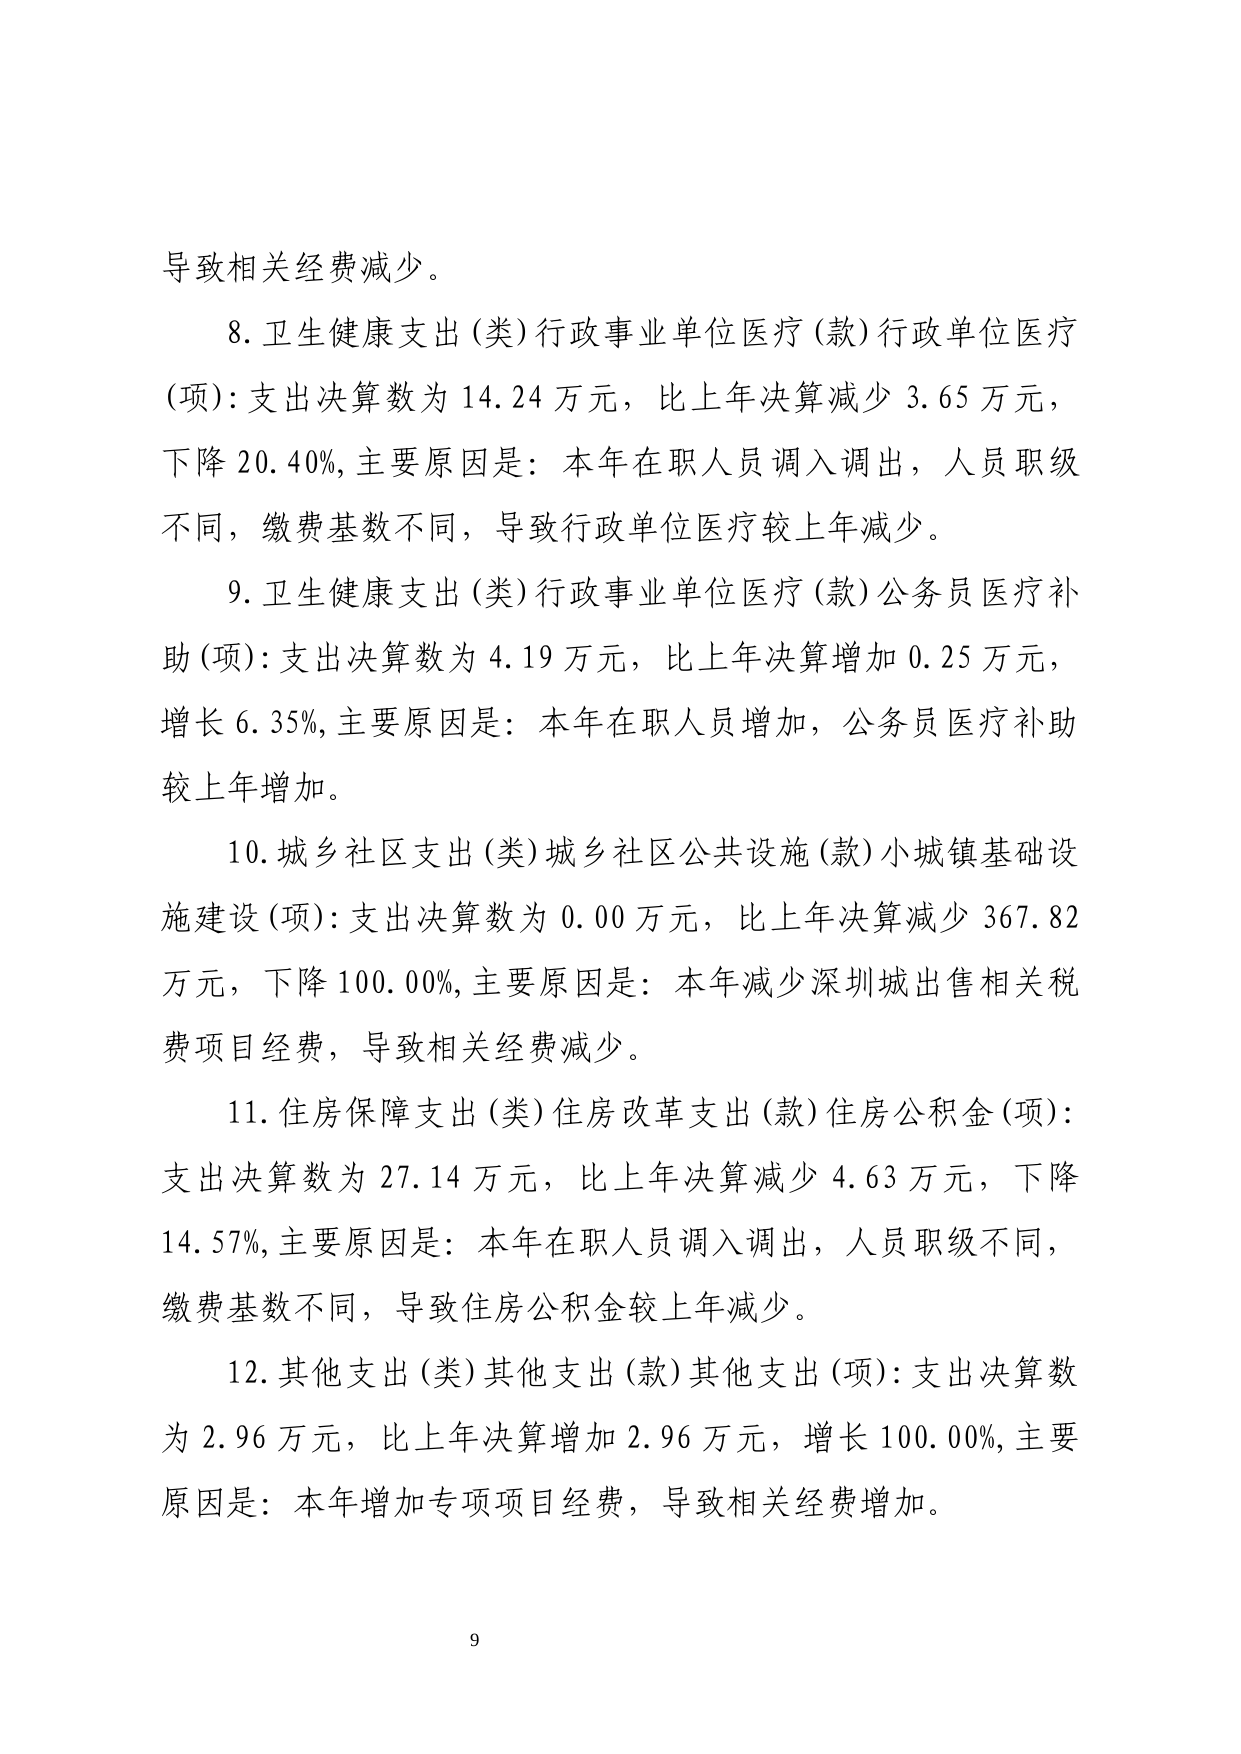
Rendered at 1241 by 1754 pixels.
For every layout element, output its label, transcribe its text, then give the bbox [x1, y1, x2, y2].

text 11.住房保障支出(类)住房改革支出(款)住房公积金(项):支出决算数为27.14万元，比上年决算减少4.63万元，下降14.57%,主要原因是：本年在职人员调入调出，人员职级不同，缴费基数不同，导致住房公积金较上年减少。 [159, 1078, 1081, 1338]
text 12.其他支出(类)其他支出(款)其他支出(项):支出决算数为2.96万元，比上年决算增加2.96万元，增长100.00%,主要原因是：本年增加专项项目经费，导致相关经费增加。 [159, 1338, 1081, 1533]
text 8.卫生健康支出(类)行政事业单位医疗(款)行政单位医疗(项):支出决算数为14.24万元，比上年决算减少3.65万元，下降20.40%,主要原因是：本年在职人员调入调出，人员职级不同，缴费基数不同，导致行政单位医疗较上年减少。 [159, 298, 1081, 558]
text 10.城乡社区支出(类)城乡社区公共设施(款)小城镇基础设施建设(项):支出决算数为0.00万元，比上年决算减少367.82万元，下降100.00%,主要原因是：本年减少深圳城出售相关税费项目经费，导致相关经费减少。 [159, 818, 1081, 1078]
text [159, 233, 1081, 298]
text 9.卫生健康支出(类)行政事业单位医疗(款)公务员医疗补助(项):支出决算数为4.19万元，比上年决算增加0.25万元，增长6.35%,主要原因是：本年在职人员增加，公务员医疗补助较上年增加。 [159, 558, 1081, 818]
